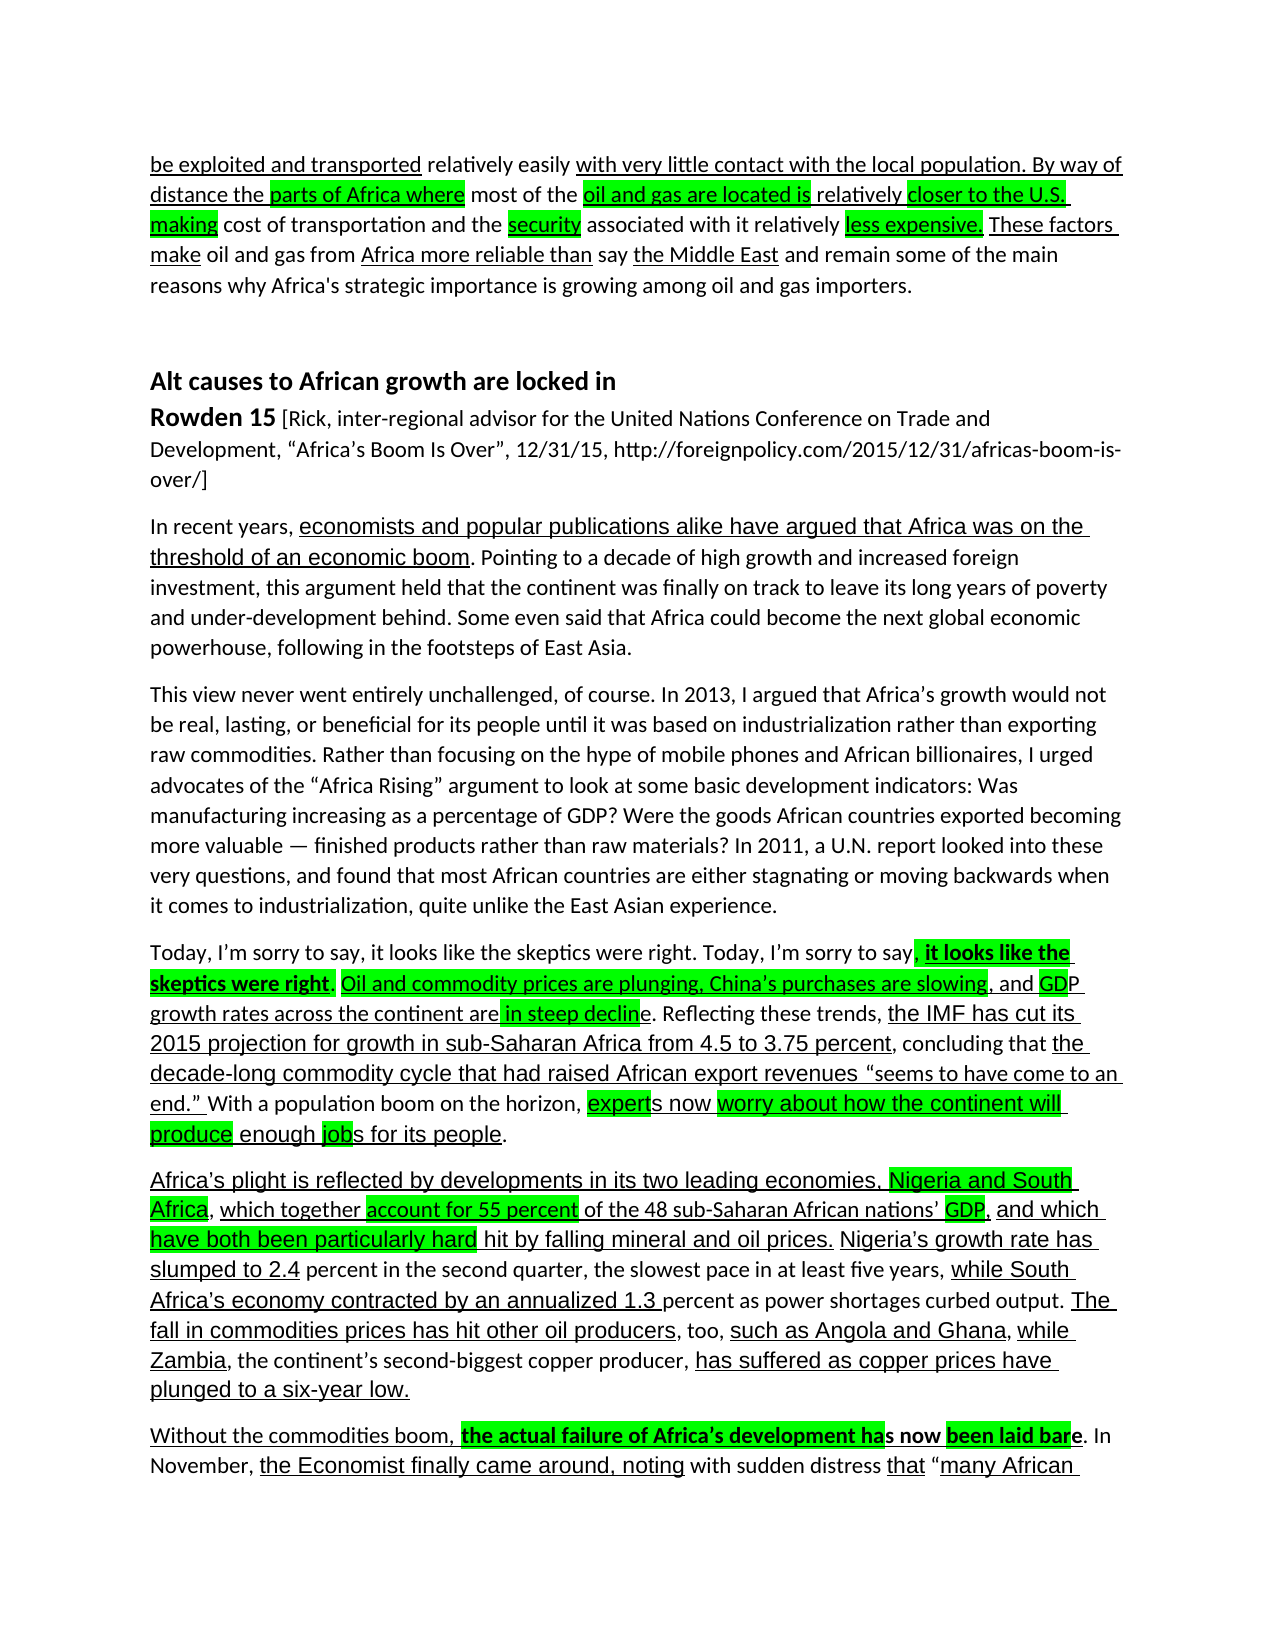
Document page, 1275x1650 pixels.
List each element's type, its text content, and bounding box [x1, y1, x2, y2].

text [150, 150, 1125, 299]
text In recent years, economists and popular publications alike have argued that Africa was on the threshold of an economic boom. Pointing to a decade of high growth and increased foreign investment, this argument held that the continent was finally on track to leave its long years of poverty and under-development behind. Some even said that Africa could become the next global economic powerhouse, following in the footsteps of East Asia. [150, 512, 1125, 661]
text Rowden 15 [Rick, inter-regional advisor for the United Nations Conference on Trade and Development, “Africa’s Boom Is Over”, 12/31/15, http://foreignpolicy.com/2015/12/31/africas-boom-is-over/] [150, 400, 1125, 494]
text This view never went entirely unchallenged, of course. In 2013, I argued that Africa’s growth would not be real, lasting, or beneficial for its people until it was based on industrialization rather than exporting raw commodities. Rather than focusing on the hype of mobile phones and African billionaires, I urged advocates of the “Africa Rising” argument to look at some basic development indicators: Was manufacturing increasing as a percentage of GDP? Were the goods African countries exported becoming more valuable — finished products rather than raw materials? In 2011, a U.N. report looked into these very questions, and found that most African countries are either stagnating or moving backwards when it comes to industrialization, quite unlike the East Asian experience. [150, 680, 1125, 920]
text Today, I’m sorry to say, it looks like the skeptics were right. Today, I’m sorry to say, it looks like the skeptics were right. Oil and commodity prices are plunging, China’s purchases are slowing, and GDP growth rates across the continent are in steep decline. Reflecting these trends, the IMF has cut its 2015 projection for growth in sub-Saharan Africa from 4.5 to 3.75 percent, concluding that the decade-long commodity cycle that had raised African export revenues “seems to have come to an end.” With a population boom on the horizon, experts now worry about how the continent will produce enough jobs for its people. [150, 938, 1125, 1148]
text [150, 1421, 1125, 1480]
subtitle Alt causes to African growth are locked in [150, 364, 1125, 398]
text Africa’s plight is reflected by developments in its two leading economies, Nigeria and South Africa, which together account for 55 percent of the 48 sub-Saharan African nations’ GDP, and which have both been particularly hard hit by falling mineral and oil prices. Nigeria’s growth rate has slumped to 2.4 percent in the second quarter, the slowest pace in at least five years, while South Africa’s economy contracted by an annualized 1.3 percent as power shortages curbed output. The fall in commodities prices has hit other oil producers, too, such as Angola and Ghana, while Zambia, the continent’s second-biggest copper producer, has suffered as copper prices have plunged to a six-year low. [150, 1167, 1125, 1403]
